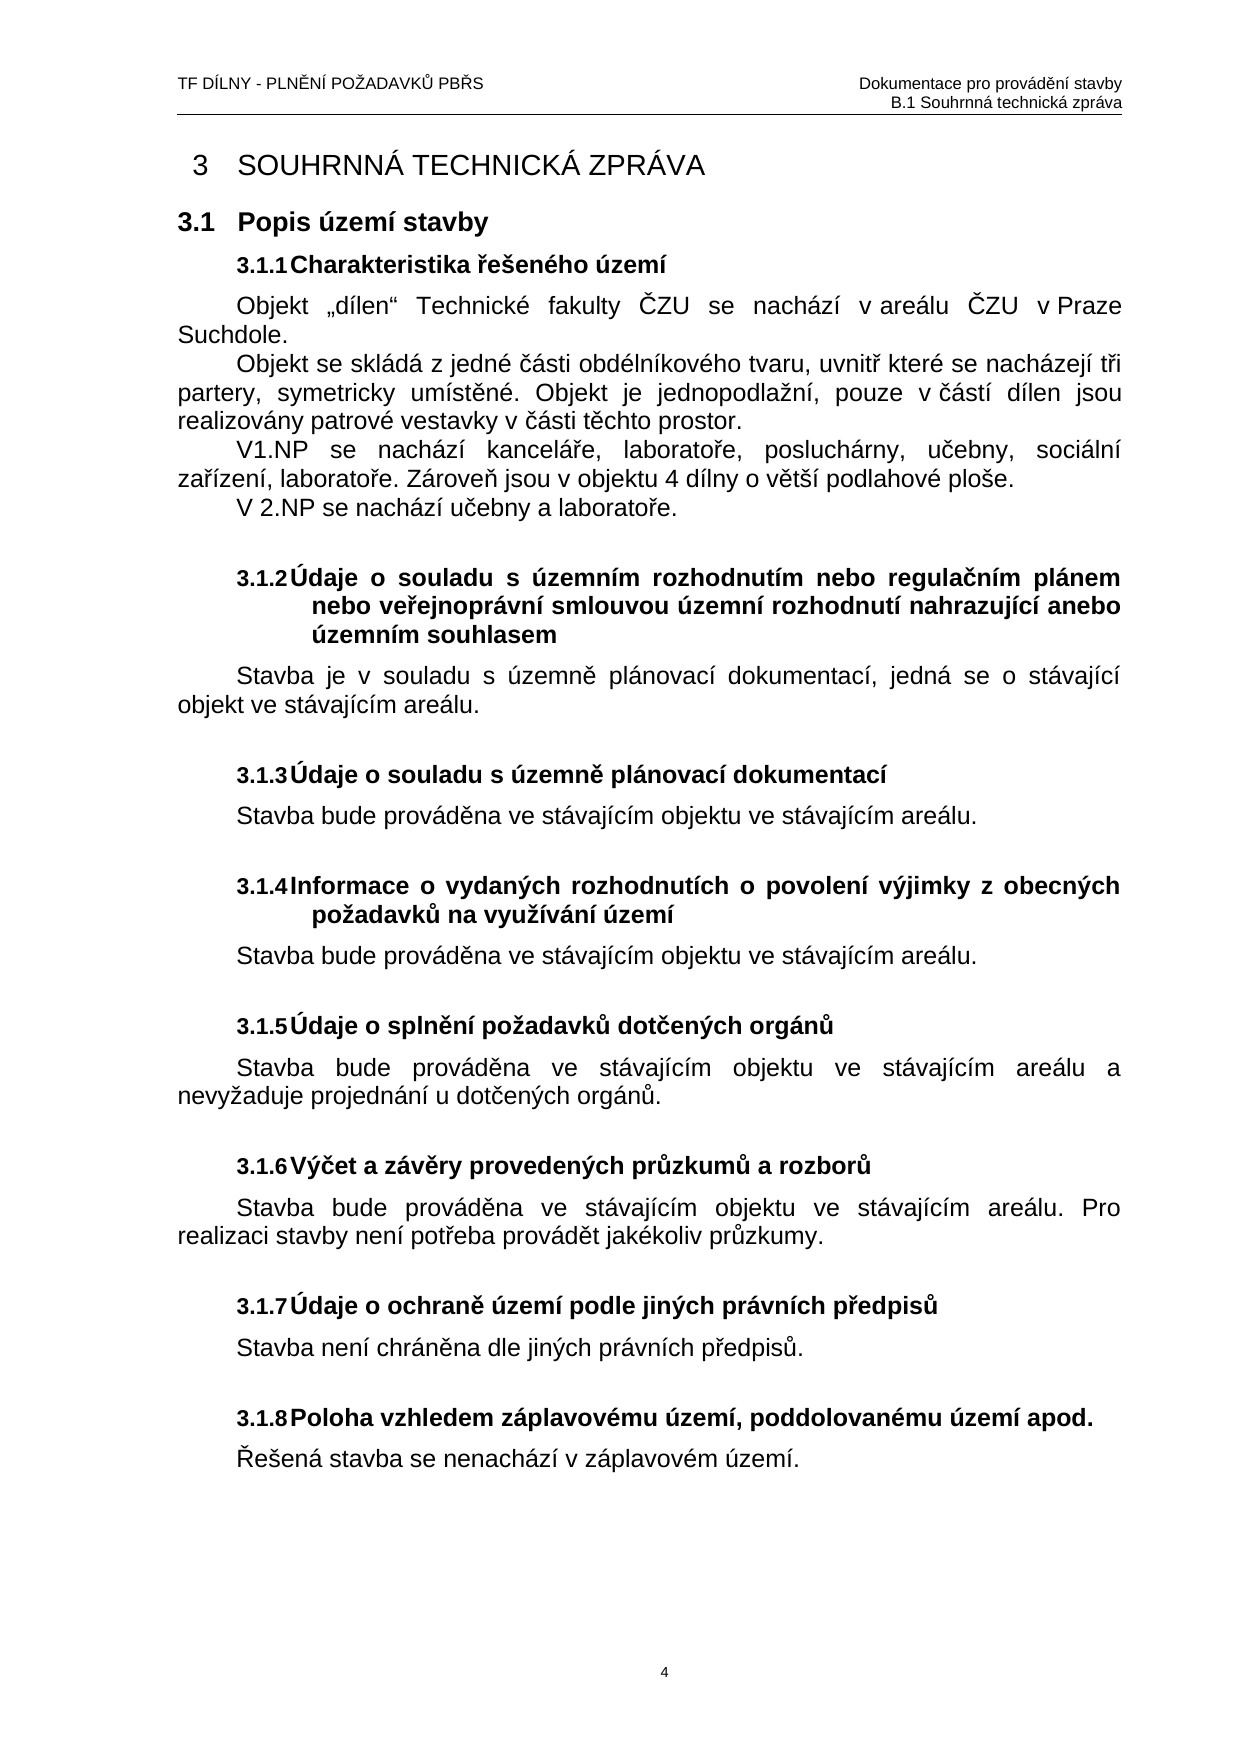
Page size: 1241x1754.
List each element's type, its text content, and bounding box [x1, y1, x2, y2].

subtitle Údaje o ochraně území podle jiných právních předpisů [236, 1291, 1122, 1320]
subtitle Informace o vydaných rozhodnutích o povolení výjimky z obecných požadavků na využívání území [236, 871, 1122, 929]
text Stavba bude prováděna ve stávajícím objektu ve stávajícím areálu. Pro realizaci stavby není potřeba provádět jakékoliv průzkumy. [177, 1192, 1122, 1250]
subtitle Údaje o souladu s územně plánovací dokumentací [236, 760, 1122, 789]
subtitle Údaje o souladu s územním rozhodnutím nebo regulačním plánem nebo veřejnoprávní smlouvou územní rozhodnutí nahrazující anebo územním souhlasem [236, 562, 1122, 649]
subtitle Údaje o splnění požadavků dotčených orgánů [236, 1011, 1122, 1040]
subtitle SOUHRNNÁ TECHNICKÁ ZPRÁVA [192, 148, 1122, 181]
text Objekt „dílen“ Technické fakulty ČZU se nachází v areálu ČZU v Praze Suchdole. [177, 291, 1122, 349]
text Stavba není chráněna dle jiných právních předpisů. [177, 1332, 1122, 1361]
text Stavba je v souladu s územně plánovací dokumentací, jedná se o stávající objekt ve stávajícím areálu. [177, 661, 1122, 719]
text V 2.NP se nachází učebny a laboratoře. [177, 492, 1122, 521]
text Stavba bude prováděna ve stávajícím objektu ve stávajícím areálu. [177, 941, 1122, 970]
subtitle Popis území stavby [177, 206, 1122, 237]
text Stavba bude prováděna ve stávajícím objektu ve stávajícím areálu. [177, 801, 1122, 830]
text Objekt se skládá z jedné části obdélníkového tvaru, uvnitř které se nacházejí tři partery, symetricky umístěné. Objekt je jednopodlažní, pouze v částí dílen jsou realizovány patrové vestavky v části těchto prostor. [177, 349, 1122, 435]
subtitle Charakteristika řešeného území [236, 250, 1122, 279]
subtitle Výčet a závěry provedených průzkumů a rozborů [236, 1151, 1122, 1180]
text V1.NP se nachází kanceláře, laboratoře, posluchárny, učebny, sociální zařízení, laboratoře. Zároveň jsou v objektu 4 dílny o větší podlahové ploše. [177, 435, 1122, 492]
text Řešená stavba se nenachází v záplavovém území. [177, 1444, 1122, 1472]
subtitle Poloha vzhledem záplavovému území, poddolovanému území apod. [236, 1402, 1122, 1431]
text Stavba bude prováděna ve stávajícím objektu ve stávajícím areálu a nevyžaduje projednání u dotčených orgánů. [177, 1052, 1122, 1110]
